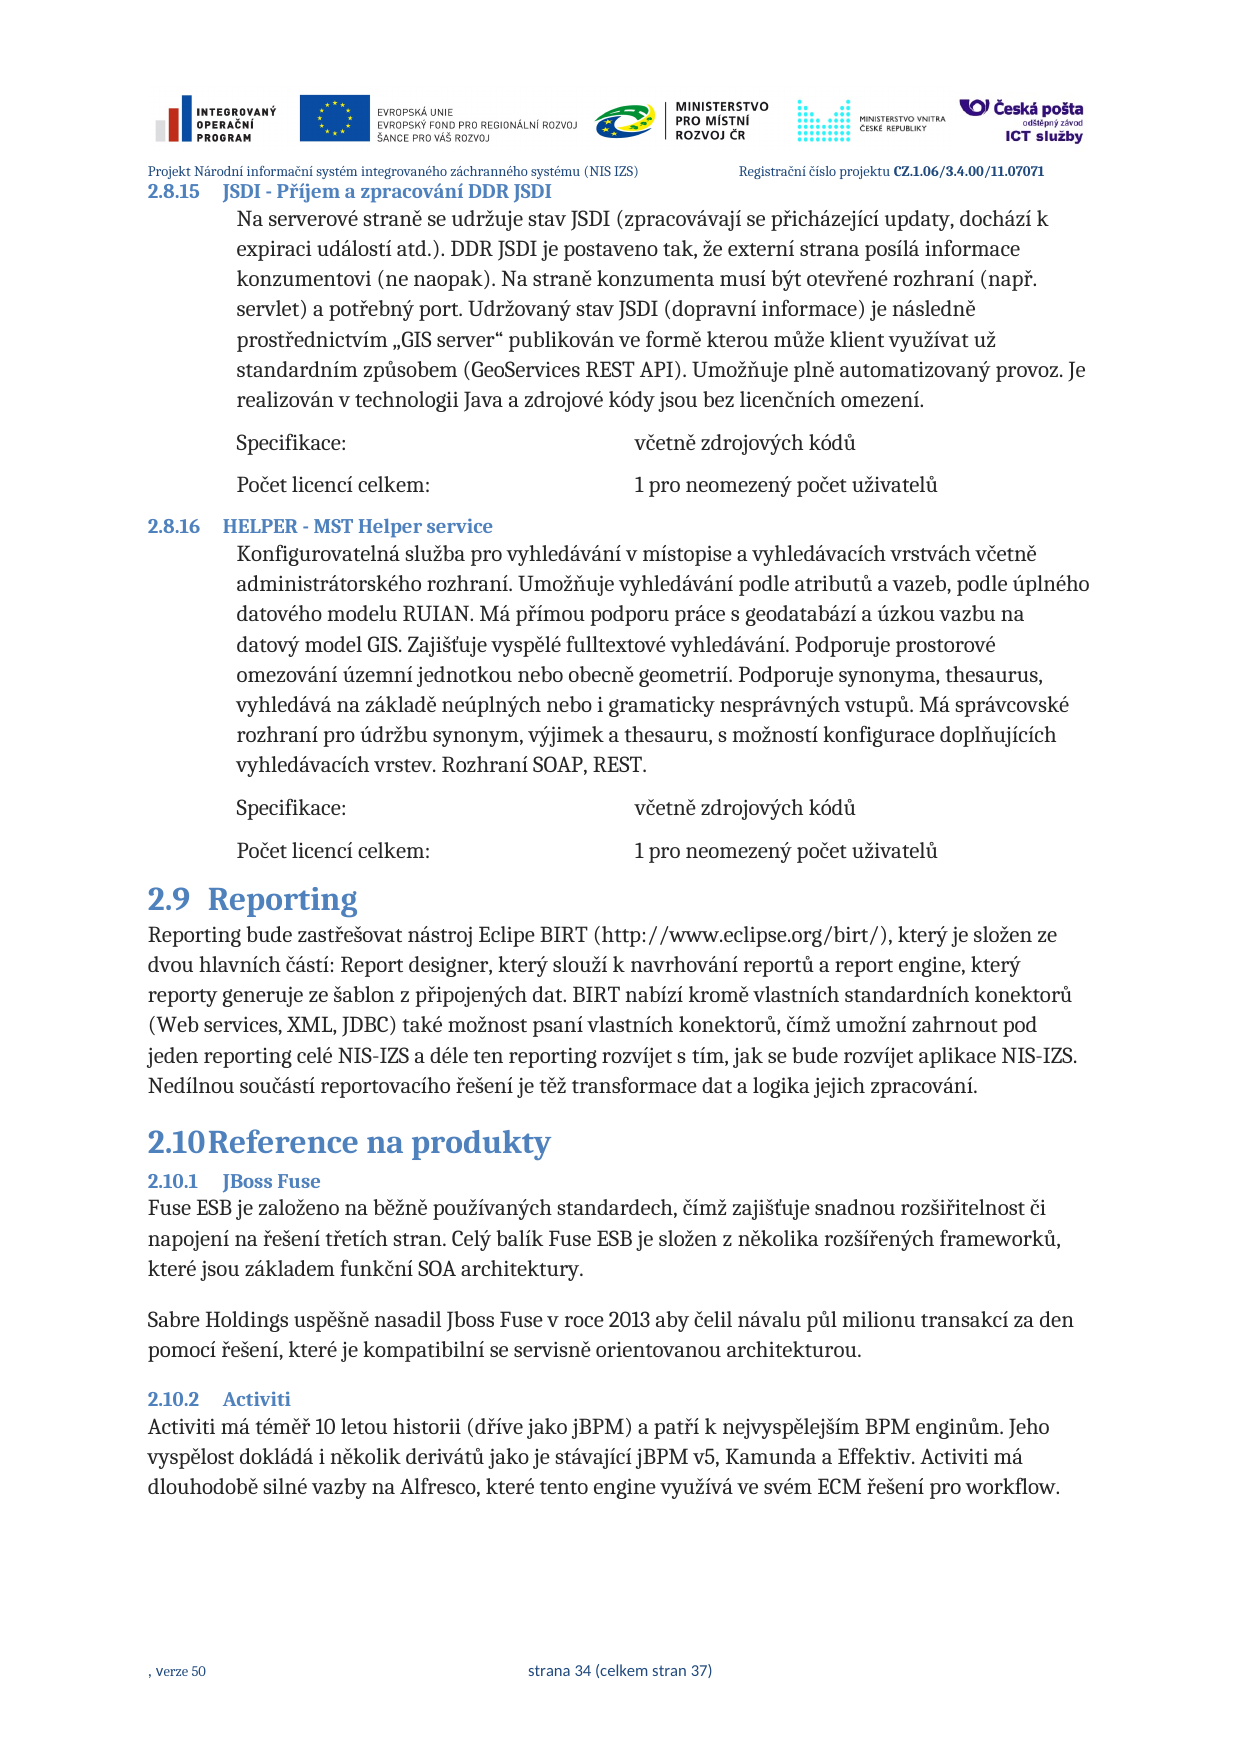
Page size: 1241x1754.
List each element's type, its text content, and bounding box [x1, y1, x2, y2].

text Fuse ESB je založeno na běžně používaných standardech, čímž zajišťuje snadnou rozšiřitelnost či napojení na řešení třetích stran. Celý balík Fuse ESB je složen z několika rozšířených frameworků, které jsou základem funkční SOA architektury. [148, 1195, 1092, 1282]
text Na serverové straně se udržuje stav JSDI (zpracovávají se přicházející updaty, dochází k expiraci událostí atd.). DDR JSDI je postaveno tak, že externí strana posílá informace konzumentovi (ne naopak). Na straně konzumenta musí být otevřené rozhraní (např. servlet) a potřebný port. Udržovaný stav JSDI (dopravní informace) je následně prostřednictvím „GIS server“ publikován ve formě kterou může klient využívat už standardním způsobem (GeoServices REST API). Umožňuje plně automatizovaný provoz. Je realizován v technologii Java a zdrojové kódy jsou bez licenčních omezení. [236, 206, 1092, 413]
subtitle HELPER - MST Helper service [148, 515, 1092, 539]
text Konfigurovatelná služba pro vyhledávání v místopise a vyhledávacích vrstvách včetně administrátorského rozhraní. Umožňuje vyhledávání podle atributů a vazeb, podle úplného datového modelu RUIAN. Má přímou podporu práce s geodatabází a úzkou vazbu na datový model GIS. Zajišťuje vyspělé fulltextové vyhledávání. Podporuje prostorové omezování územní jednotkou nebo obecně geometrií. Podporuje synonyma, thesaurus, vyhledává na základě neúplných nebo i gramaticky nesprávných vstupů. Má správcovské rozhraní pro údržbu synonym, výjimek a thesauru, s možností konfigurace doplňujících vyhledávacích vrstev. Rozhraní SOAP, REST. [236, 541, 1092, 778]
subtitle JBoss Fuse [148, 1169, 1092, 1193]
subtitle Reference na produkty [148, 1124, 1092, 1162]
text Sabre Holdings uspěšně nasadil Jboss Fuse v roce 2013 aby čelil návalu půl milionu transakcí za den pomocí řešení, které je kompatibilní se servisně orientovanou architekturou. [148, 1307, 1092, 1363]
text Activiti má téměř 10 letou historii (dříve jako jBPM) a patří k nejvyspělejším BPM enginům. Jeho vyspělost dokládá i několik derivátů jako je stávající jBPM v5, Kamunda a Effektiv. Activiti má dlouhodobě silné vazby na Alfresco, které tento engine využívá ve svém ECM řešení pro workflow. [148, 1414, 1092, 1500]
subtitle JSDI - Příjem a zpracování DDR JSDI [148, 180, 1092, 204]
text Specifikace: včetně zdrojových kódů [236, 795, 1092, 821]
picture [147, 86, 1091, 152]
text Reporting bude zastřešovat nástroj Eclipe BIRT (http://www.eclipse.org/birt/), který je složen ze dvou hlavních částí: Report designer, který slouží k navrhování reportů a report engine, který reporty generuje ze šablon z připojených dat. BIRT nabízí kromě vlastních standardních konektorů (Web services, XML, JDBC) také možnost psaní vlastních konektorů, čímž umožní zahrnout pod jeden reporting celé NIS-IZS a déle ten reporting rozvíjet s tím, jak se bude rozvíjet aplikace NIS-IZS. Nedílnou součástí reportovacího řešení je těž transformace dat a logika jejich zpracování. [148, 922, 1092, 1099]
text Počet licencí celkem: 1 pro neomezený počet uživatelů [236, 472, 1092, 498]
subtitle Reporting [148, 880, 1092, 919]
subtitle Activiti [148, 1388, 1092, 1412]
text Počet licencí celkem: 1 pro neomezený počet uživatelů [236, 838, 1092, 864]
text Specifikace: včetně zdrojových kódů [236, 429, 1092, 456]
